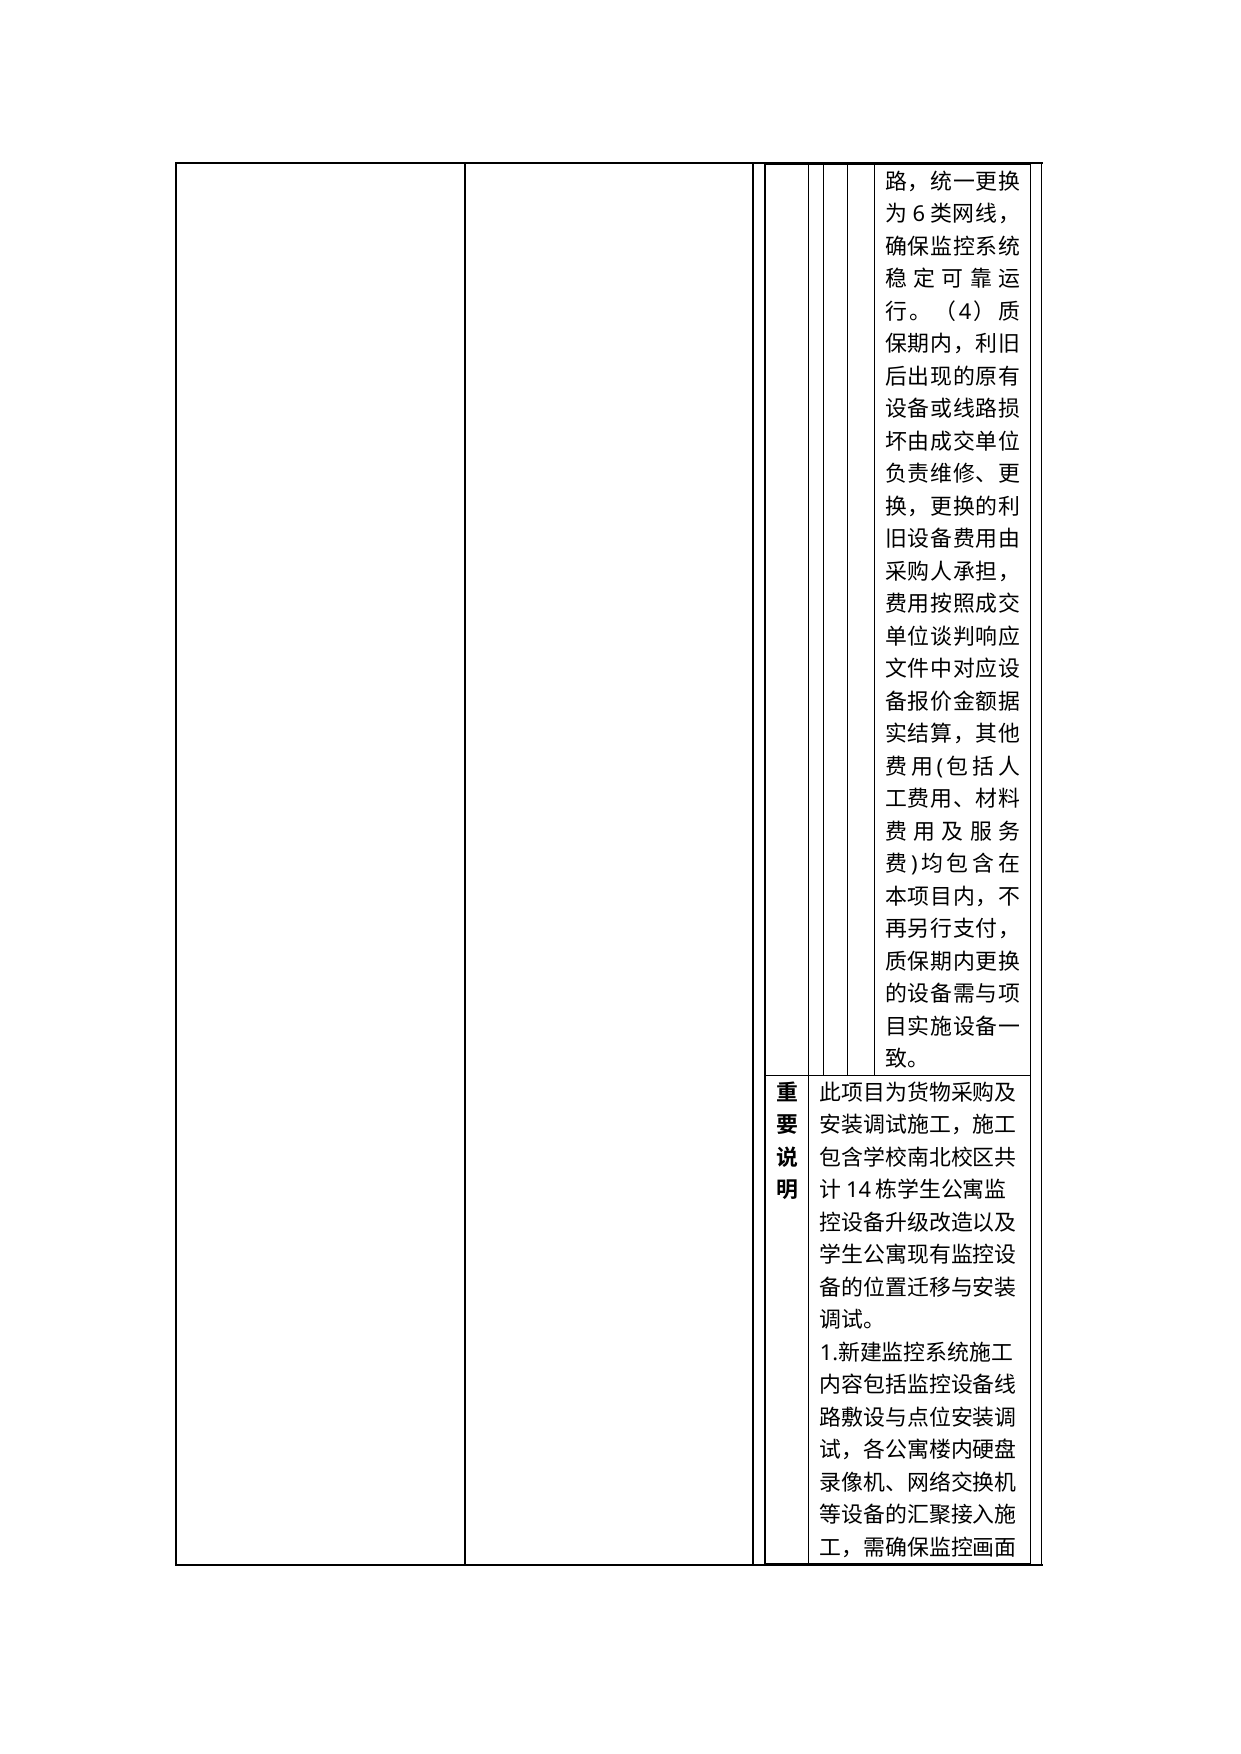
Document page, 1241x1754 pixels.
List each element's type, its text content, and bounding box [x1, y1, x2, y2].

table_cell [875, 165, 1030, 1075]
table_cell [766, 165, 808, 1075]
table_cell 1 [177, 164, 464, 1564]
table_cell [848, 165, 874, 1075]
table_cell [754, 164, 764, 1564]
table_cell [824, 165, 847, 1075]
table_cell [809, 1076, 1030, 1563]
table_cell [1031, 164, 1041, 1564]
table_cell [466, 164, 752, 1564]
table_cell [766, 1076, 808, 1563]
table_cell [809, 165, 823, 1075]
